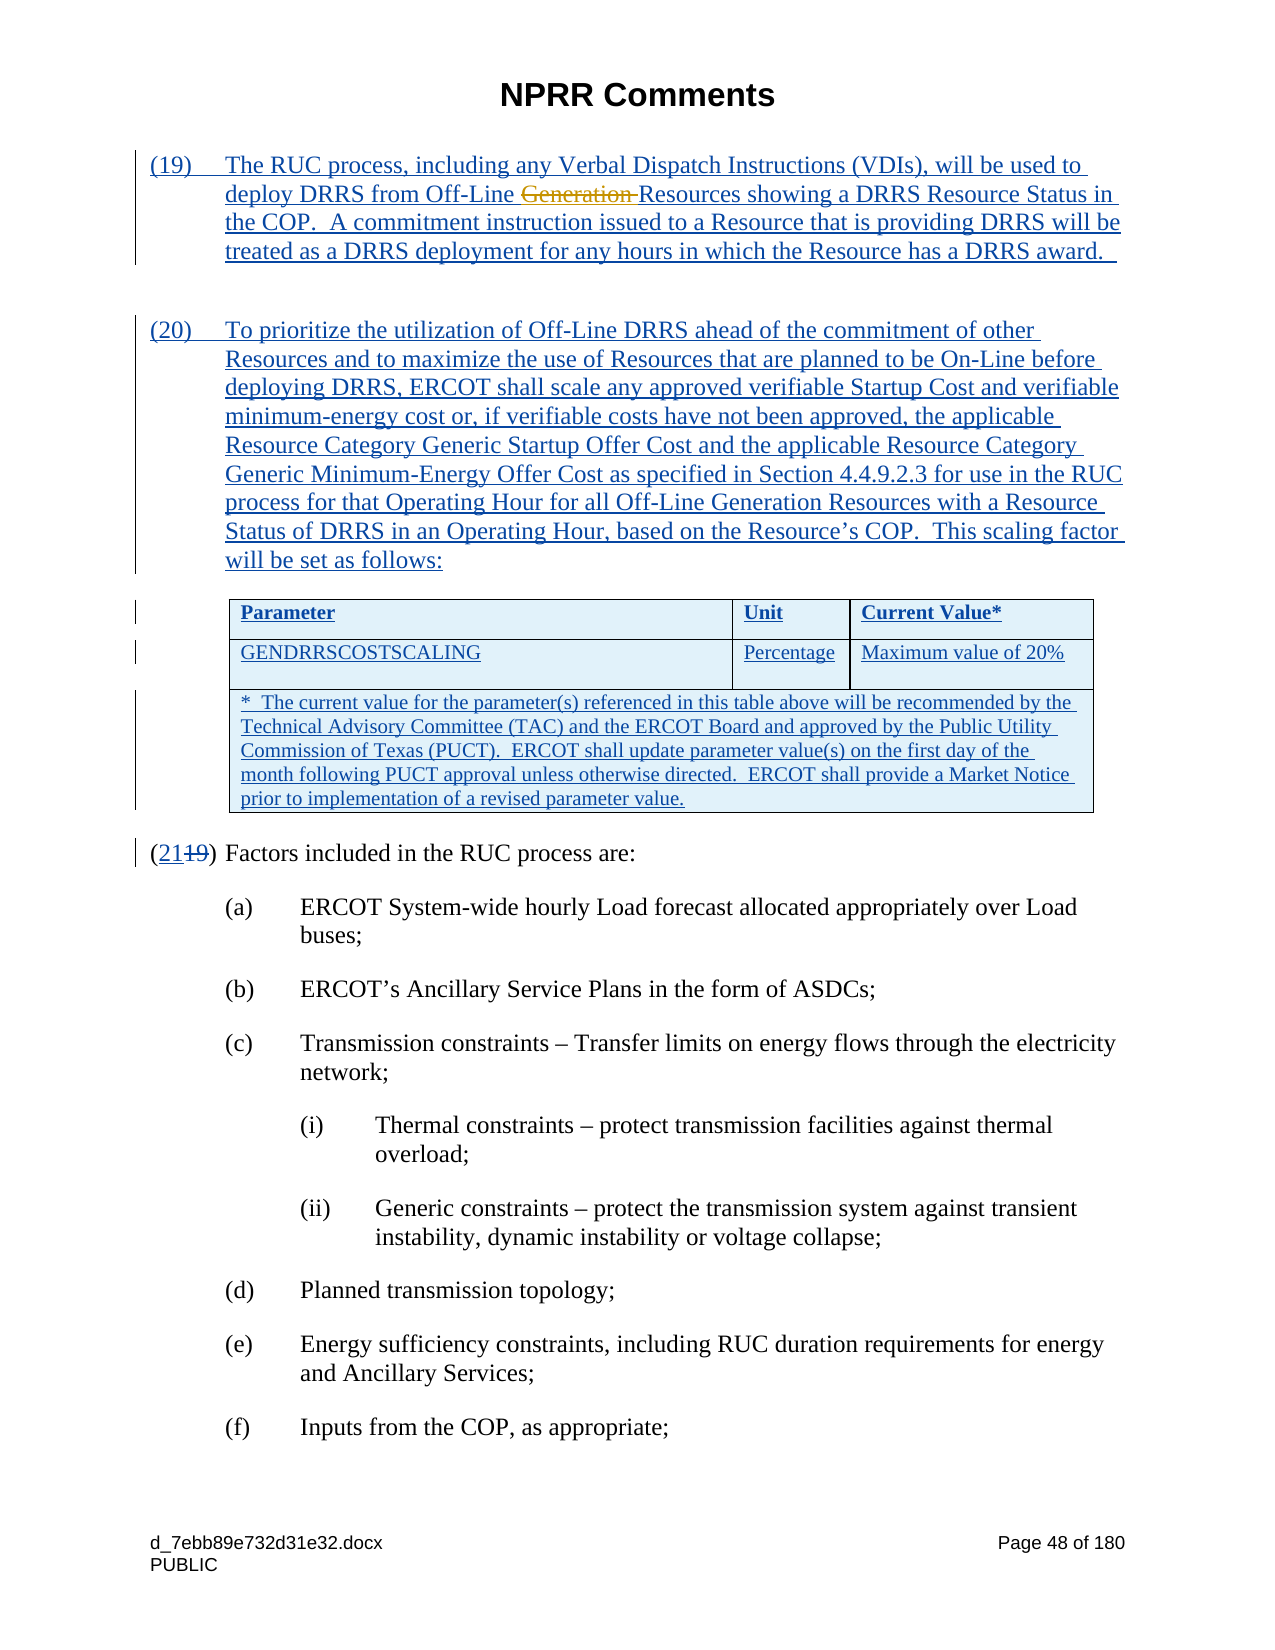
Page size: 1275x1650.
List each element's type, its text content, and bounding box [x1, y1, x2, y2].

text (i) Thermal constraints – protect transmission facilities against thermal overload; [300, 1110, 1125, 1168]
text (d) Planned transmission topology; [225, 1275, 1125, 1304]
text (a) ERCOT System-wide hourly Load forecast allocated appropriately over Load buses; [225, 892, 1125, 949]
text (ii) Generic constraints – protect the transmission system against transient instability, dynamic instability or voltage collapse; [300, 1193, 1125, 1250]
text (c) Transmission constraints – Transfer limits on energy flows through the electricity network; [225, 1028, 1125, 1085]
text (f) Inputs from the COP, as appropriate; [225, 1412, 1125, 1440]
text () Factors included in the RUC process are: [150, 838, 1125, 867]
text (b) ERCOT’s Ancillary Service Plans in the form of ASDCs; [225, 974, 1125, 1003]
text (e) Energy sufficiency constraints, including RUC duration requirements for energy and Ancillary Services; [225, 1329, 1125, 1387]
